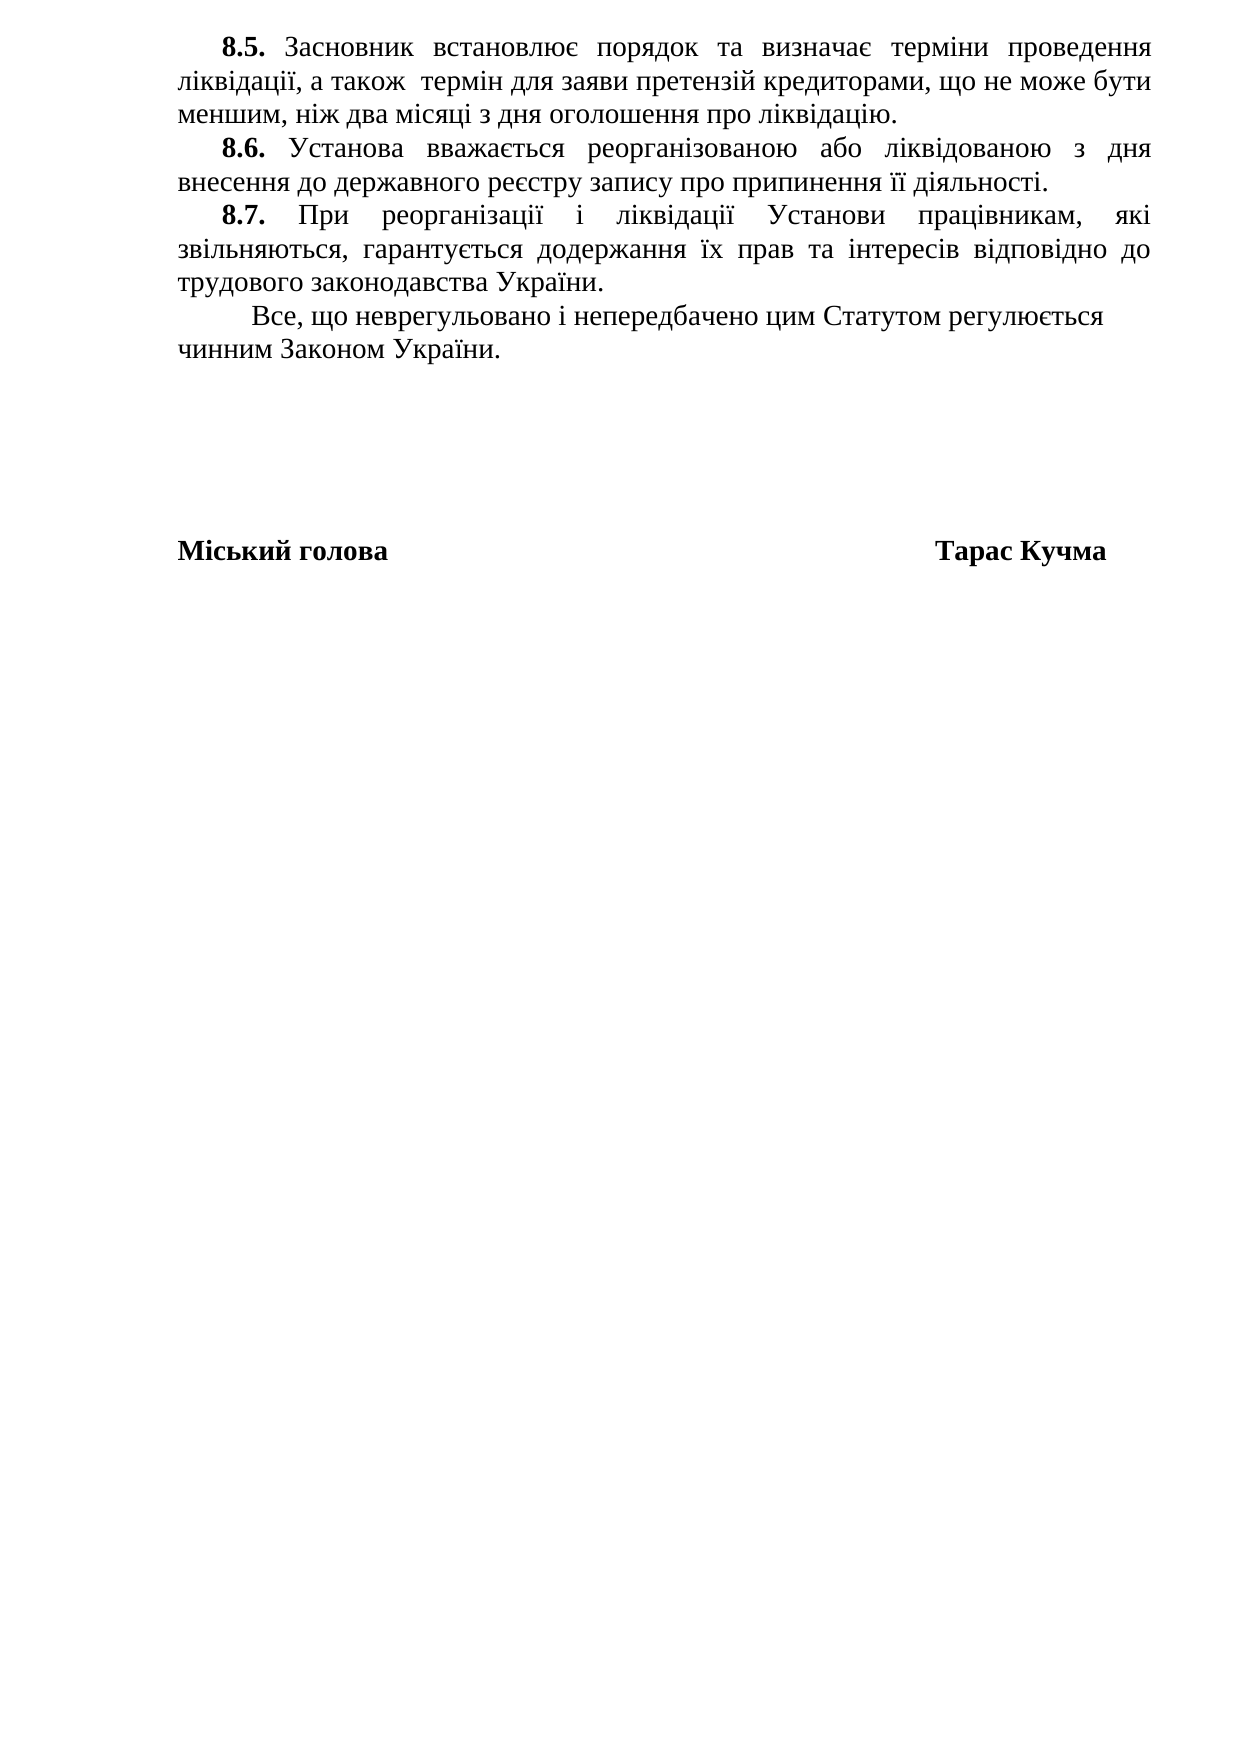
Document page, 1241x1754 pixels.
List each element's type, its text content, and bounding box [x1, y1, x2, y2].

text 8.5. Засновник встановлює порядок та визначає терміни проведення ліквідації, а також термін для заяви претензій кредиторами, що не може бути меншим, ніж два місяці з дня оголошення про ліквідацію. [177, 29, 1152, 130]
text 8.7. При реорганізації і ліквідації Установи працівникам, які звільняються, гарантується додержання їх прав та інтересів відповідно до трудового законодавства України. [177, 197, 1152, 298]
text Все, що неврегульовано і непередбачено цим Статутом регулюється чинним Законом України. [177, 298, 1152, 365]
text Міський голова Тарас Кучма [177, 533, 1152, 566]
text 8.6. Установа вважається реорганізованою або ліквідованою з дня внесення до державного реєстру запису про припинення її діяльності. [177, 130, 1152, 197]
